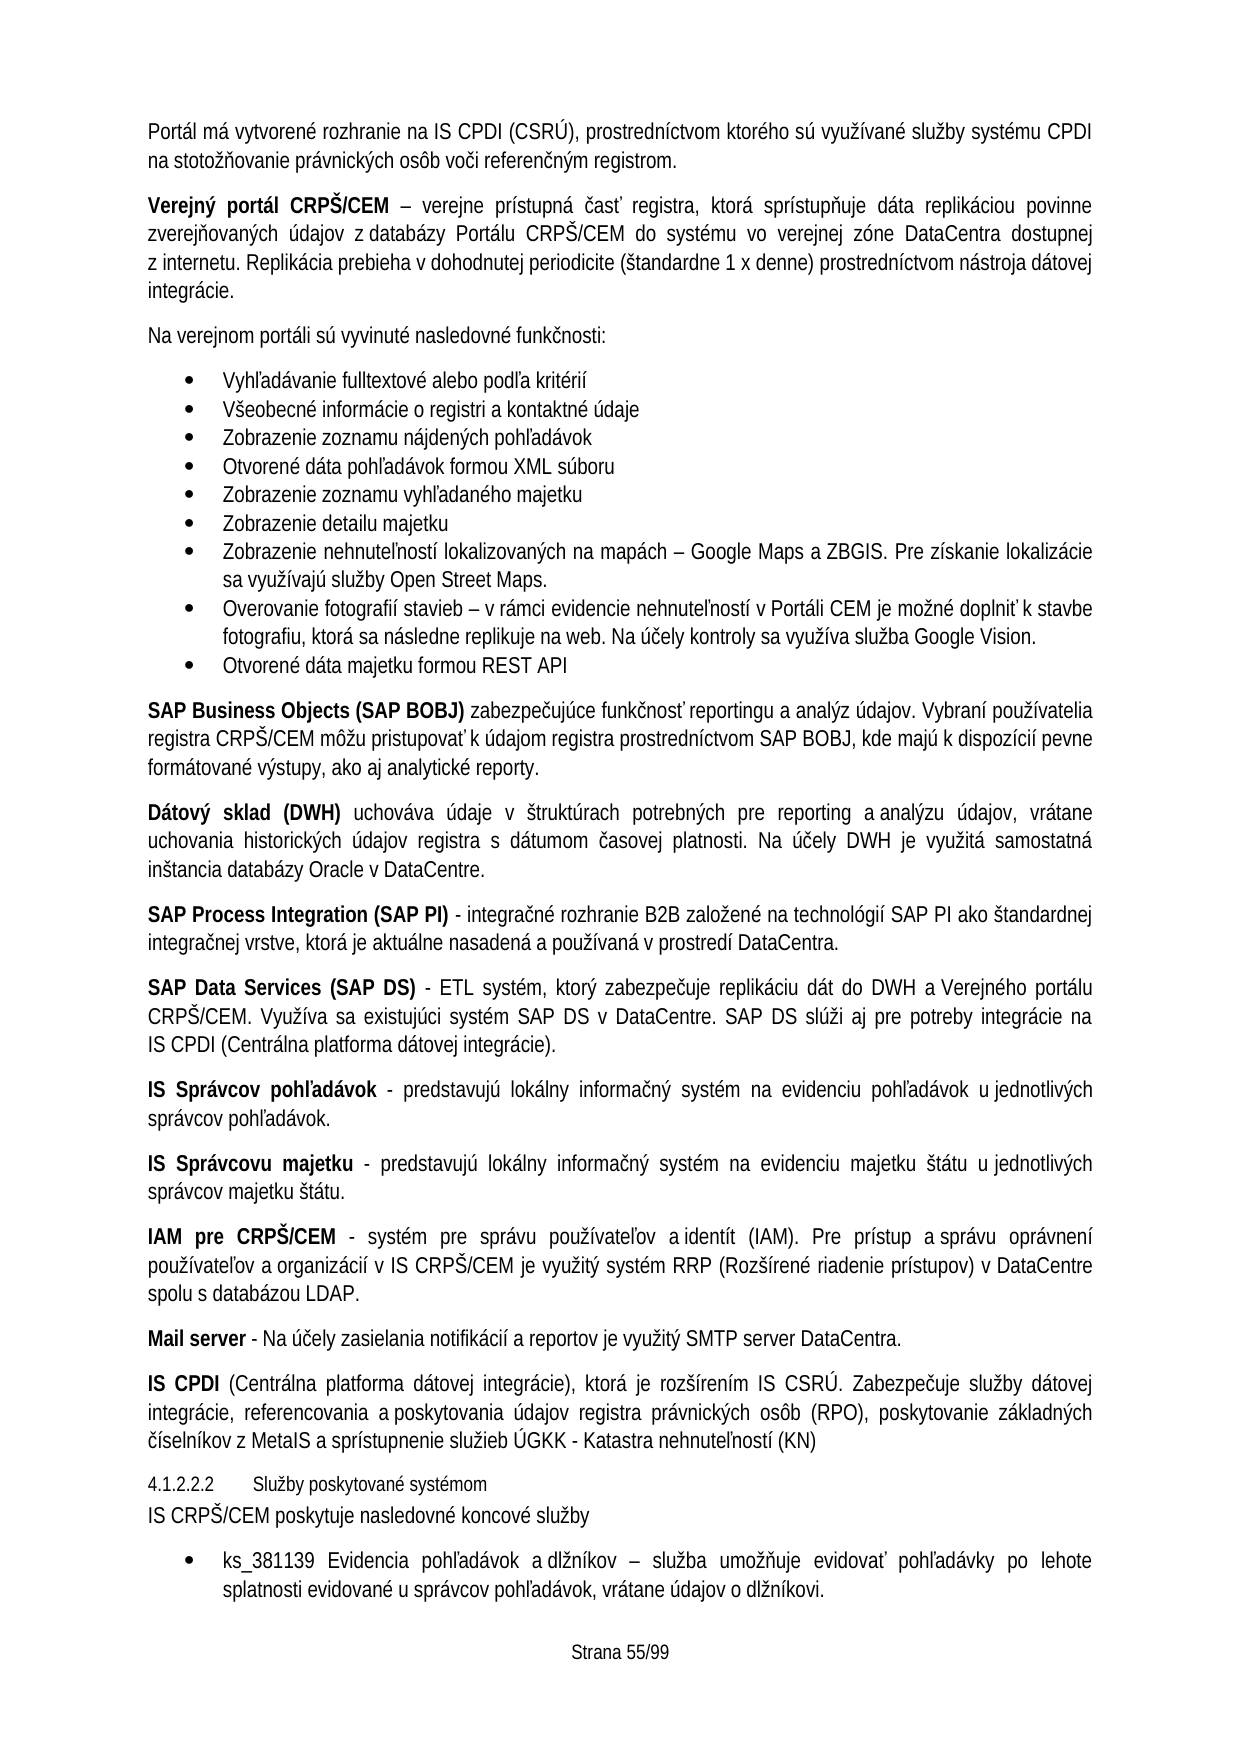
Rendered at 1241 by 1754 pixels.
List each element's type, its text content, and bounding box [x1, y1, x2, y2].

text Dátový sklad (DWH) uchováva údaje v štruktúrach potrebných pre reporting a analýzu údajov, vrátane uchovania historických údajov registra s dátumom časovej platnosti. Na účely DWH je využitá samostatná inštancia databázy Oracle v DataCentre. [148, 799, 1093, 882]
text IS Správcovu majetku - predstavujú lokálny informačný systém na evidenciu majetku štátu u jednotlivých správcov majetku štátu. [148, 1150, 1093, 1204]
text Portál má vytvorené rozhranie na IS CPDI (CSRÚ), prostredníctvom ktorého sú využívané služby systému CPDI na stotožňovanie právnických osôb voči referenčným registrom. [148, 118, 1093, 173]
list Zobrazenie zoznamu vyhľadaného majetku [185, 481, 1093, 507]
list Vyhľadávanie fulltextové alebo podľa kritérií [185, 367, 1093, 394]
list ks_381139 Evidencia pohľadávok a dlžníkov – služba umožňuje evidovať pohľadávky po lehote splatnosti evidované u správcov pohľadávok, vrátane údajov o dlžníkovi. [185, 1547, 1093, 1602]
text IAM pre CRPŠ/CEM - systém pre správu používateľov a identít (IAM). Pre prístup a správu oprávnení používateľov a organizácií v IS CRPŠ/CEM je využitý systém RRP (Rozšírené riadenie prístupov) v DataCentre spolu s databázou LDAP. [148, 1223, 1093, 1307]
text Na verejnom portáli sú vyvinuté nasledovné funkčnosti: [148, 322, 1093, 348]
text Mail server - Na účely zasielania notifikácií a reportov je využitý SMTP server DataCentra. [148, 1325, 1093, 1352]
text IS Správcov pohľadávok - predstavujú lokálny informačný systém na evidenciu pohľadávok u jednotlivých správcov pohľadávok. [148, 1076, 1093, 1131]
list Otvorené dáta majetku formou REST API [185, 652, 1093, 678]
text Verejný portál CRPŠ/CEM – verejne prístupná časť registra, ktorá sprístupňuje dáta replikáciou povinne zverejňovaných údajov z databázy Portálu CRPŠ/CEM do systému vo verejnej zóne DataCentra dostupnej z internetu. Replikácia prebieha v dohodnutej periodicite (štandardne 1 x denne) prostredníctvom nástroja dátovej integrácie. [148, 192, 1093, 303]
list Zobrazenie nehnuteľností lokalizovaných na mapách – Google Maps a ZBGIS. Pre získanie lokalizácie sa využívajú služby Open Street Maps. [185, 538, 1093, 593]
list Všeobecné informácie o registri a kontaktné údaje [185, 396, 1093, 422]
text SAP Process Integration (SAP PI) - integračné rozhranie B2B založené na technológií SAP PI ako štandardnej integračnej vrstve, ktorá je aktuálne nasadená a používaná v prostredí DataCentra. [148, 901, 1093, 956]
list Overovanie fotografií stavieb – v rámci evidencie nehnuteľností v Portáli CEM je možné doplniť k stavbe fotografiu, ktorá sa následne replikuje na web. Na účely kontroly sa využíva služba Google Vision. [185, 595, 1093, 649]
list Zobrazenie zoznamu nájdených pohľadávok [185, 424, 1093, 451]
text IS CPDI (Centrálna platforma dátovej integrácie), ktorá je rozšírením IS CSRÚ. Zabezpečuje služby dátovej integrácie, referencovania a poskytovania údajov registra právnických osôb (RPO), poskytovanie základných číselníkov z MetaIS a sprístupnenie služieb ÚGKK - Katastra nehnuteľností (KN) [148, 1370, 1093, 1454]
text SAP Data Services (SAP DS) - ETL systém, ktorý zabezpečuje replikáciu dát do DWH a Verejného portálu CRPŠ/CEM. Využíva sa existujúci systém SAP DS v DataCentre. SAP DS slúži aj pre potreby integrácie na IS CPDI (Centrálna platforma dátovej integrácie). [148, 974, 1093, 1057]
list Otvorené dáta pohľadávok formou XML súboru [185, 453, 1093, 479]
text IS CRPŠ/CEM poskytuje nasledovné koncové služby [148, 1502, 1093, 1529]
text SAP Business Objects (SAP BOBJ) zabezpečujúce funkčnosť reportingu a analýz údajov. Vybraní používatelia registra CRPŠ/CEM môžu pristupovať k údajom registra prostredníctvom SAP BOBJ, kde majú k dispozícií pevne formátované výstupy, ako aj analytické reporty. [148, 697, 1093, 780]
list Zobrazenie detailu majetku [185, 509, 1093, 536]
subtitle Služby poskytované systémom [148, 1472, 1093, 1496]
